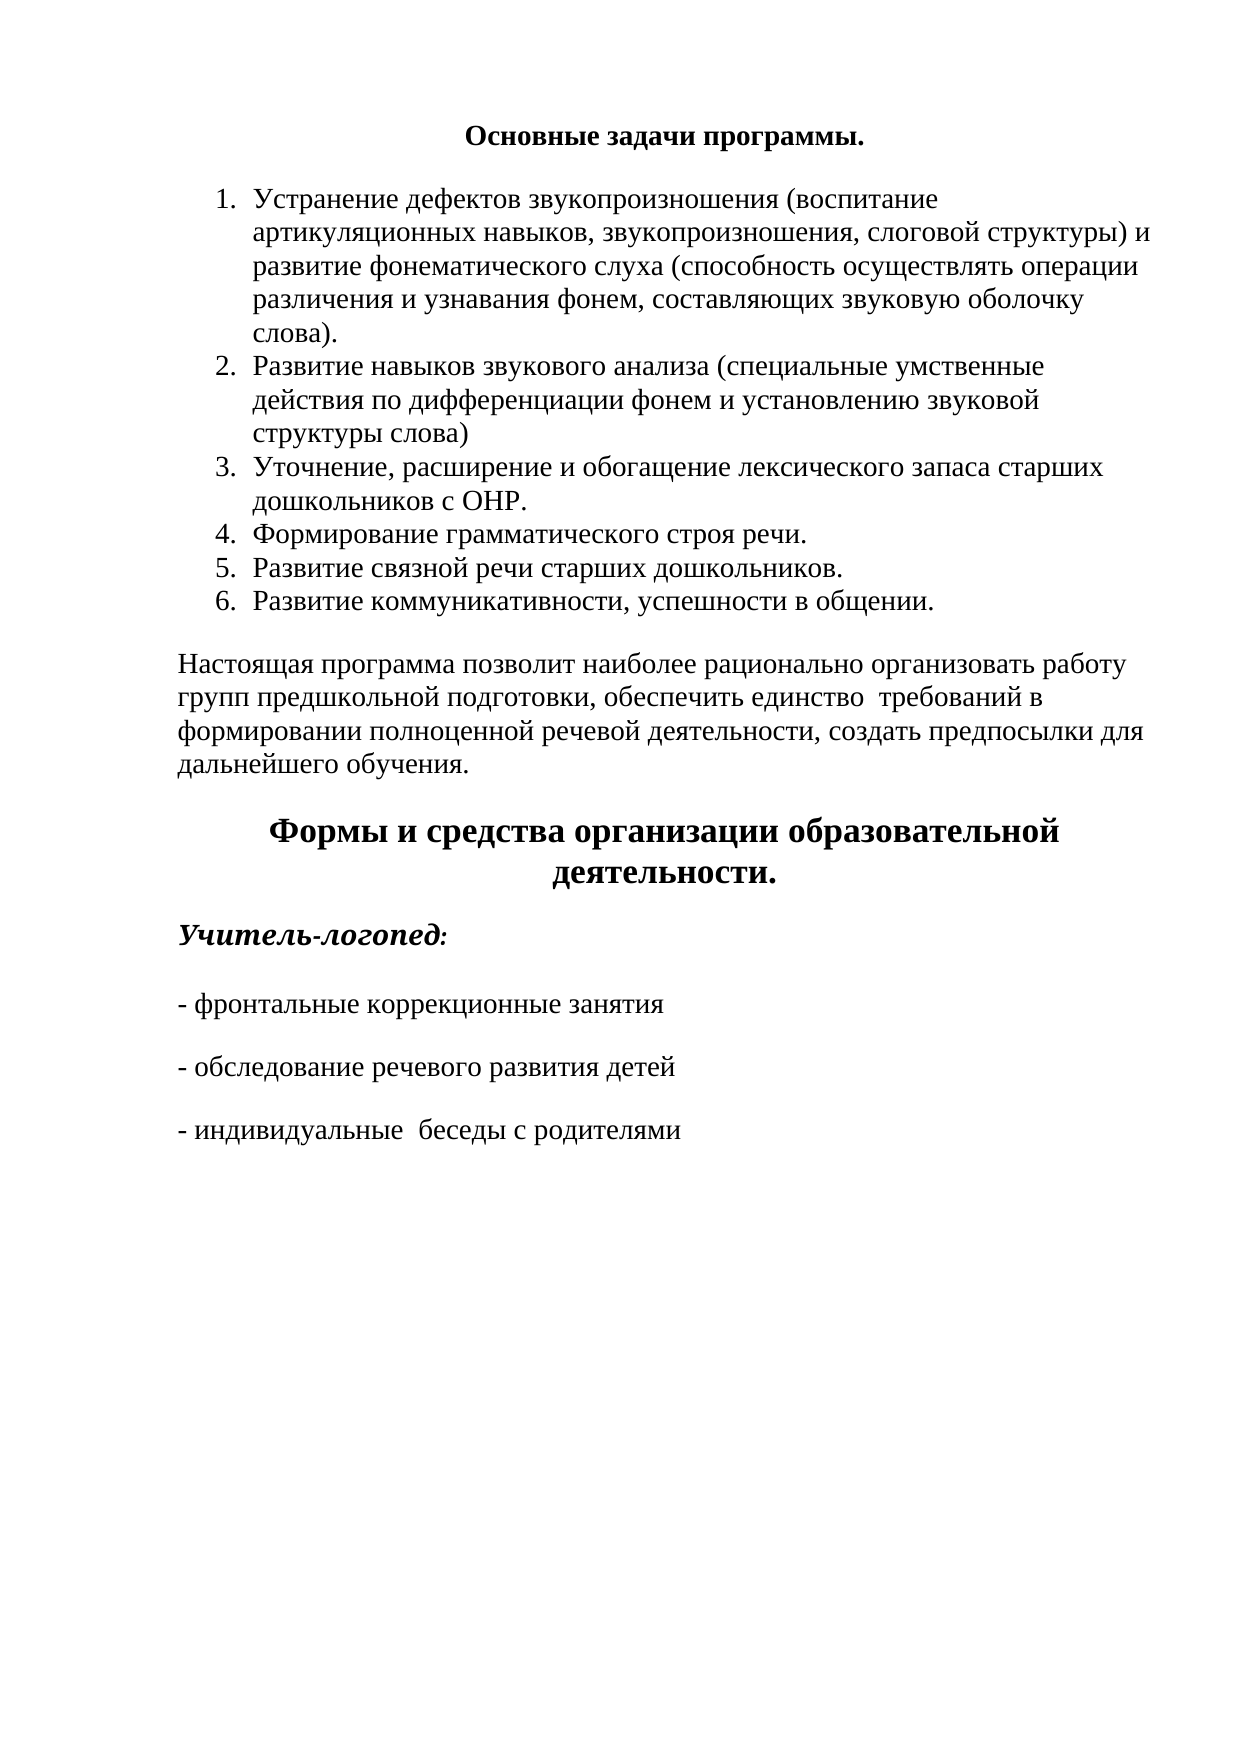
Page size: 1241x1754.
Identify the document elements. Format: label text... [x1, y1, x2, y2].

text - индивидуальные беседы с родителями [177, 1112, 1152, 1146]
text - фронтальные коррекционные занятия [177, 987, 1152, 1020]
text Основные задачи программы. [177, 118, 1152, 152]
subtitle Формы и средства организации образовательной деятельности. [177, 809, 1152, 891]
list Уточнение, расширение и обогащение лексического запаса старших дошкольников с ОНР. [215, 449, 1152, 516]
list Развитие связной речи старших дошкольников. [215, 550, 1152, 583]
list Формирование грамматического строя речи. [215, 516, 1152, 550]
text Настоящая программа позволит наиболее рационально организовать работу групп предшкольной подготовки, обеспечить единство требований в формировании полноценной речевой деятельности, создать предпосылки для дальнейшего обучения. [177, 646, 1152, 780]
subtitle Учитель-логопед: [177, 920, 1152, 953]
text - обследование речевого развития детей [177, 1049, 1152, 1083]
list Развитие коммуникативности, успешности в общении. [215, 583, 1152, 617]
list Развитие навыков звукового анализа (специальные умственные действия по дифференциации фонем и установлению звуковой структуры слова) [215, 348, 1152, 449]
list Устранение дефектов звукопроизношения (воспитание артикуляционных навыков, звукопроизношения, слоговой структуры) и развитие фонематического слуха (способность осуществлять операции различения и узнавания фонем, составляющих звуковую оболочку слова). [215, 181, 1152, 348]
